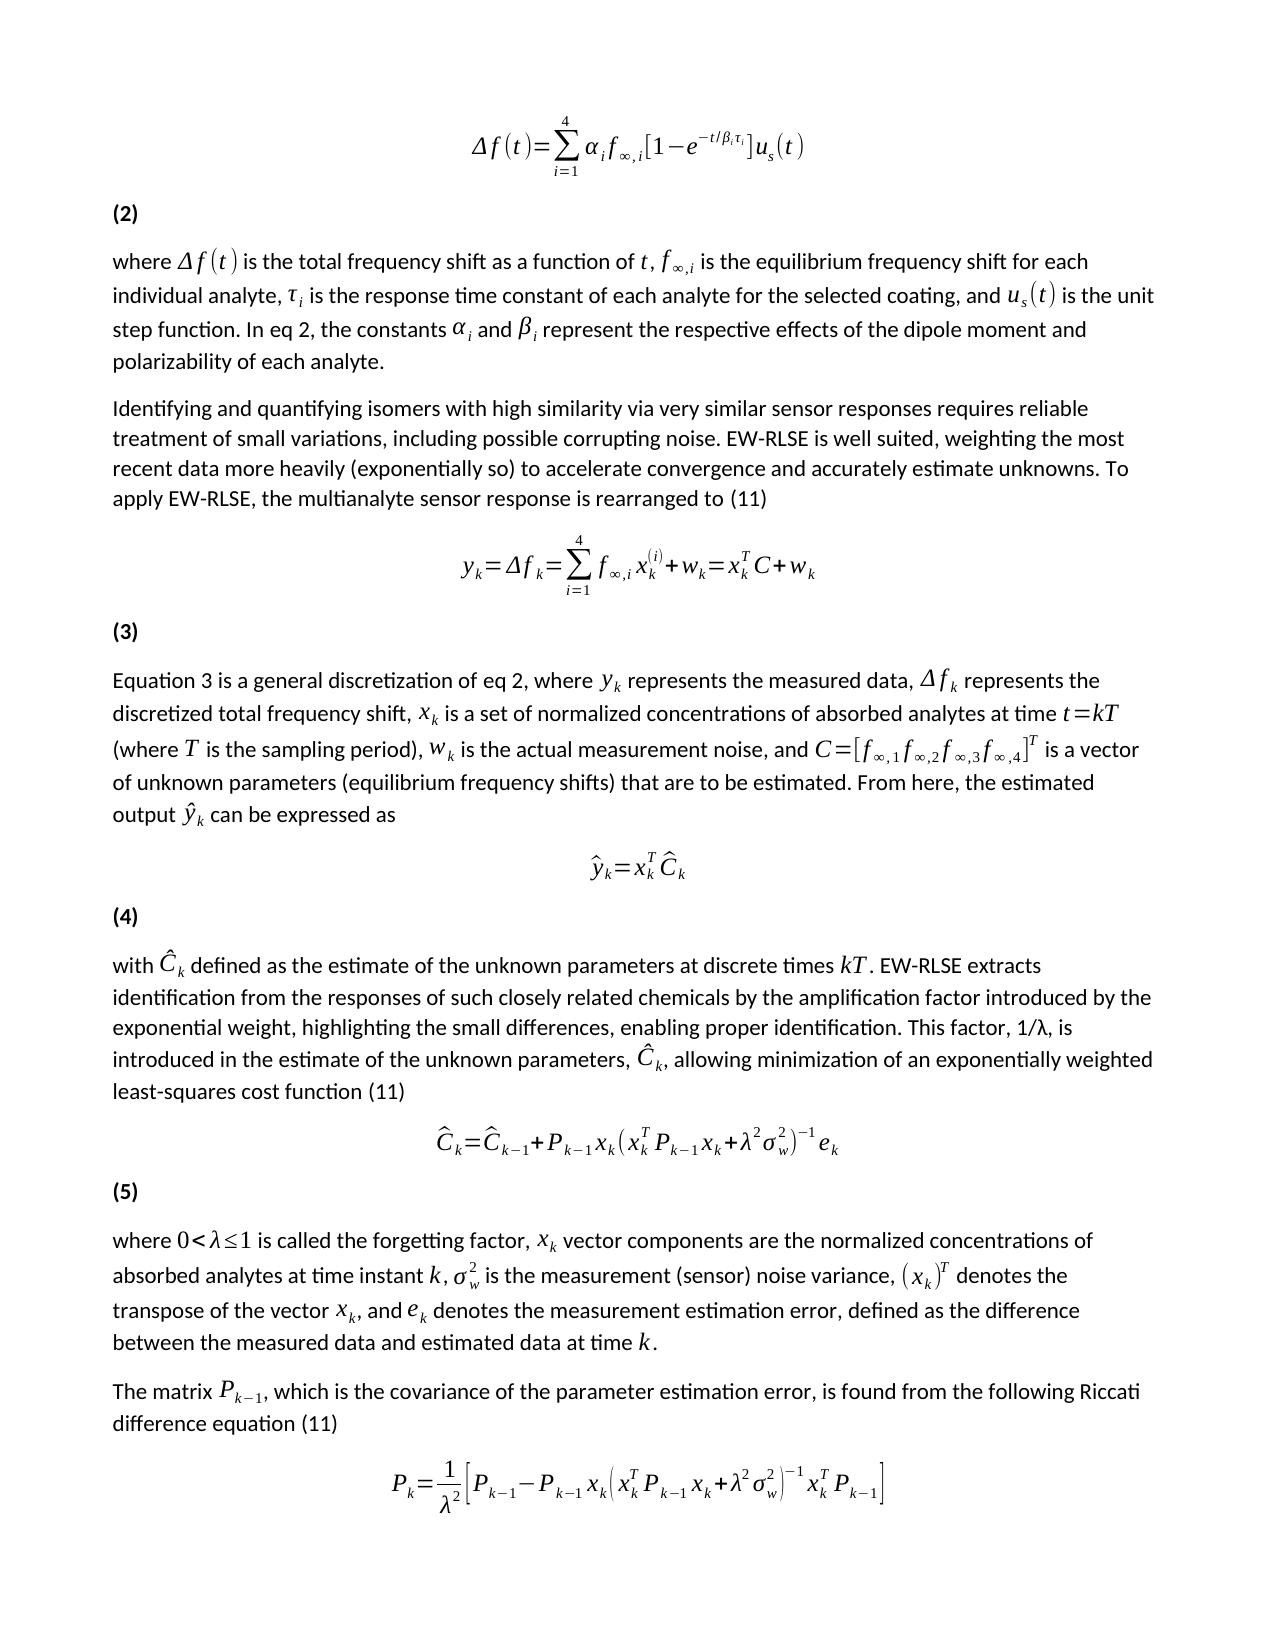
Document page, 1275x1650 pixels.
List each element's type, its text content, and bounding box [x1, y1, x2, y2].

text (4) [112, 902, 1162, 931]
text where is called the forgetting factor, vector components are the normalized concentrations of absorbed analytes at time instant , is the measurement (sensor) noise variance, denotes the transpose of the vector , and denotes the measurement estimation error, defined as the difference between the measured data and estimated data at time . [112, 1224, 1162, 1357]
text (2) [112, 199, 1162, 227]
text with defined as the estimate of the unknown parameters at discrete times . EW-RLSE extracts identification from the responses of such closely related chemicals by the amplification factor introduced by the exponential weight, highlighting the small differences, enabling proper identification. This factor, 1/λ, is introduced in the estimate of the unknown parameters, , allowing minimization of an exponentially weighted least-squares cost function (11) [112, 949, 1162, 1105]
text The matrix , which is the covariance of the parameter estimation error, is found from the following Riccati difference equation (11) [112, 1375, 1162, 1437]
text Identifying and quantifying isomers with high similarity via very similar sensor responses requires reliable treatment of small variations, including possible corrupting noise. EW-RLSE is well suited, weighting the most recent data more heavily (exponentially so) to accelerate convergence and accurately estimate unknowns. To apply EW-RLSE, the multianalyte sensor response is rearranged to (11) [112, 394, 1162, 512]
text (5) [112, 1177, 1162, 1206]
text where is the total frequency shift as a function of , is the equilibrium frequency shift for each individual analyte, is the response time constant of each analyte for the selected coating, and is the unit step function. In eq 2, the constants and represent the respective effects of the dipole moment and polarizability of each analyte. [112, 246, 1162, 375]
text Equation 3 is a general discretization of eq 2, where represents the measured data, represents the discretized total frequency shift, is a set of normalized concentrations of absorbed analytes at time (where is the sampling period), is the actual measurement noise, and is a vector of unknown parameters (equilibrium frequency shifts) that are to be estimated. From here, the estimated output can be expressed as [112, 664, 1162, 830]
text (3) [112, 617, 1162, 645]
